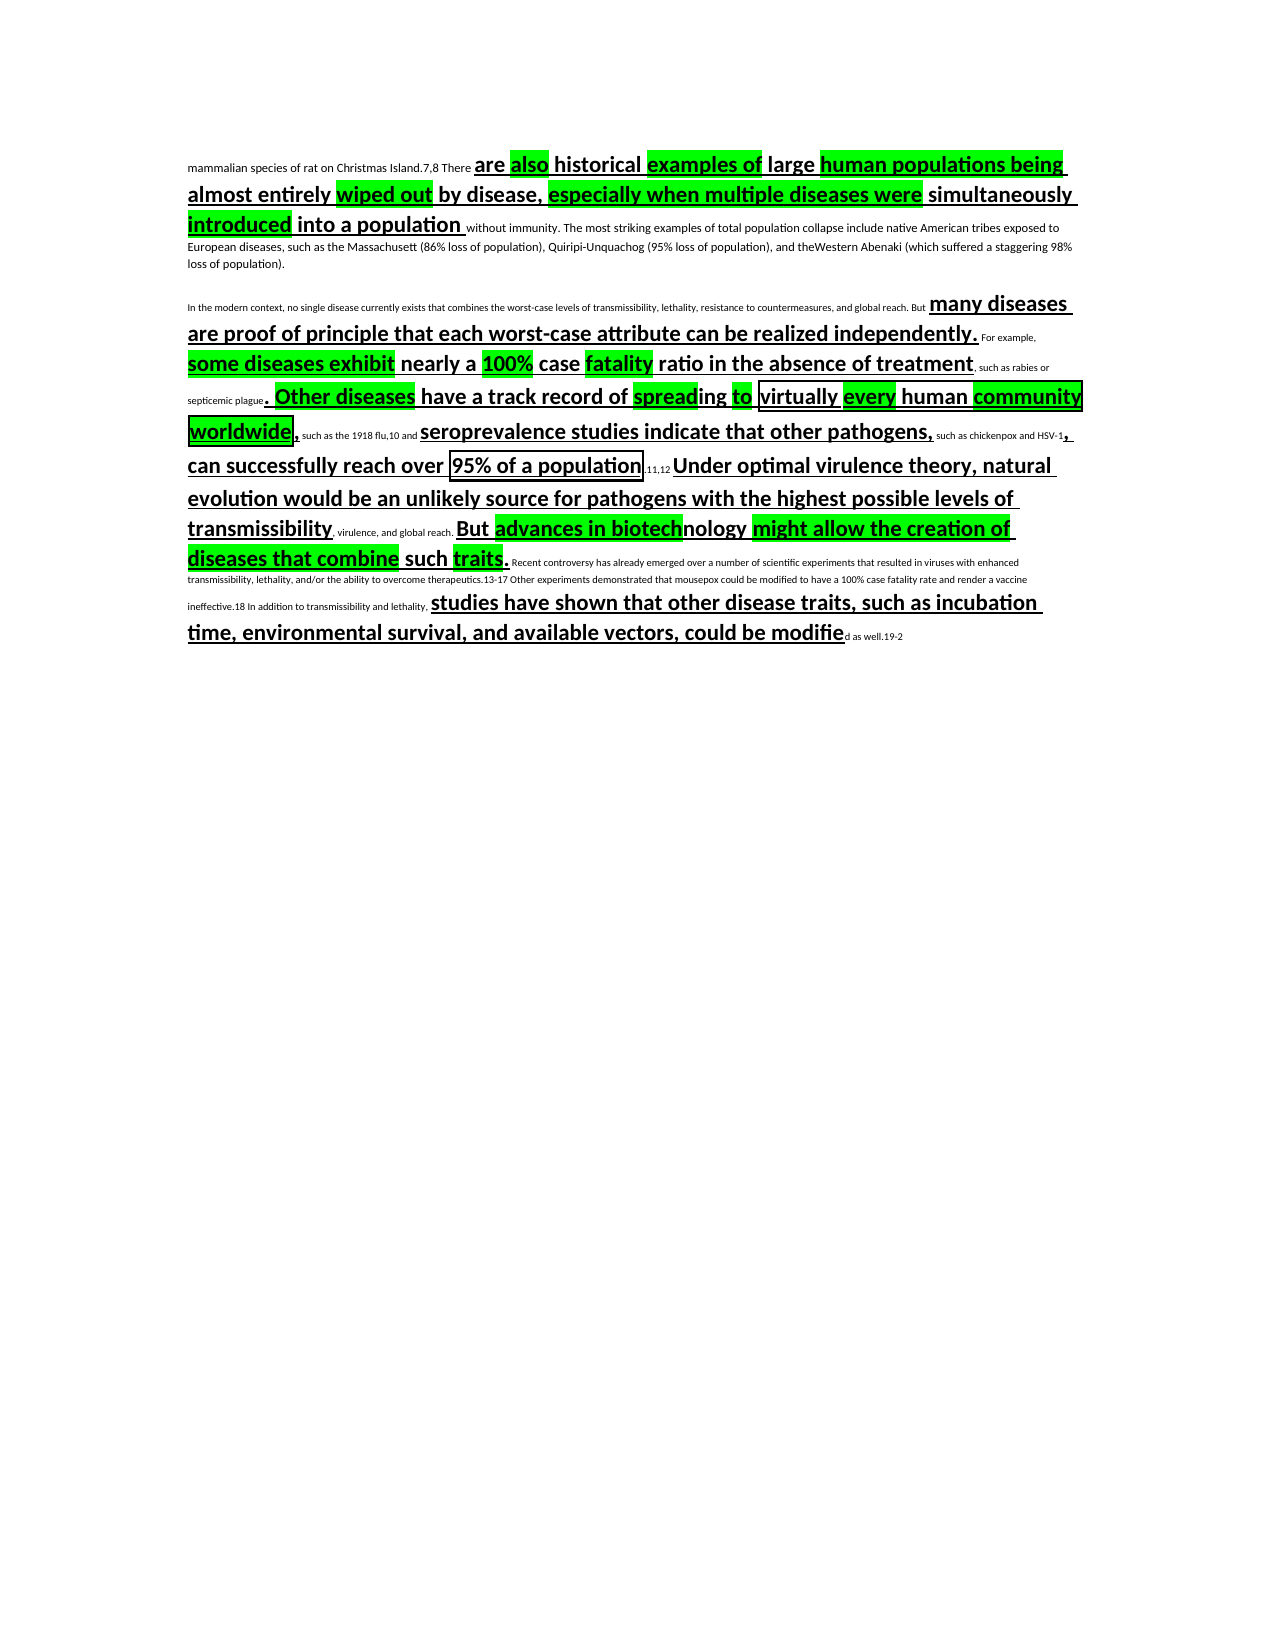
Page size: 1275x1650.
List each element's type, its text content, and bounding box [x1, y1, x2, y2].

text In the modern context, no single disease currently exists that combines the worst-case levels of transmissibility, lethality, resistance to countermeasures, and global reach. But many diseases are proof of principle that each worst-case attribute can be realized independently. For example, some diseases exhibit nearly a 100% case fatality ratio in the absence of treatment, such as rabies or septicemic plague. Other diseases have a track record of spreading to virtually every human community worldwide, such as the 1918 flu,10 and seroprevalence studies indicate that other pathogens, such as chickenpox and HSV-1, can successfully reach over 95% of a population.11,12 Under optimal virulence theory, natural evolution would be an unlikely source for pathogens with the highest possible levels of transmissibility, virulence, and global reach. But advances in biotechnology might allow the creation of diseases that combine such traits. Recent controversy has already emerged over a number of scientific experiments that resulted in viruses with enhanced transmissibility, lethality, and/or the ability to overcome therapeutics.13-17 Other experiments demonstrated that mousepox could be modified to have a 100% case fatality rate and render a vaccine ineffective.18 In addition to transmissibility and lethality, studies have shown that other disease traits, such as incubation time, environmental survival, and available vectors, could be modified as well.19-2 [187, 289, 1087, 646]
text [187, 150, 1087, 271]
